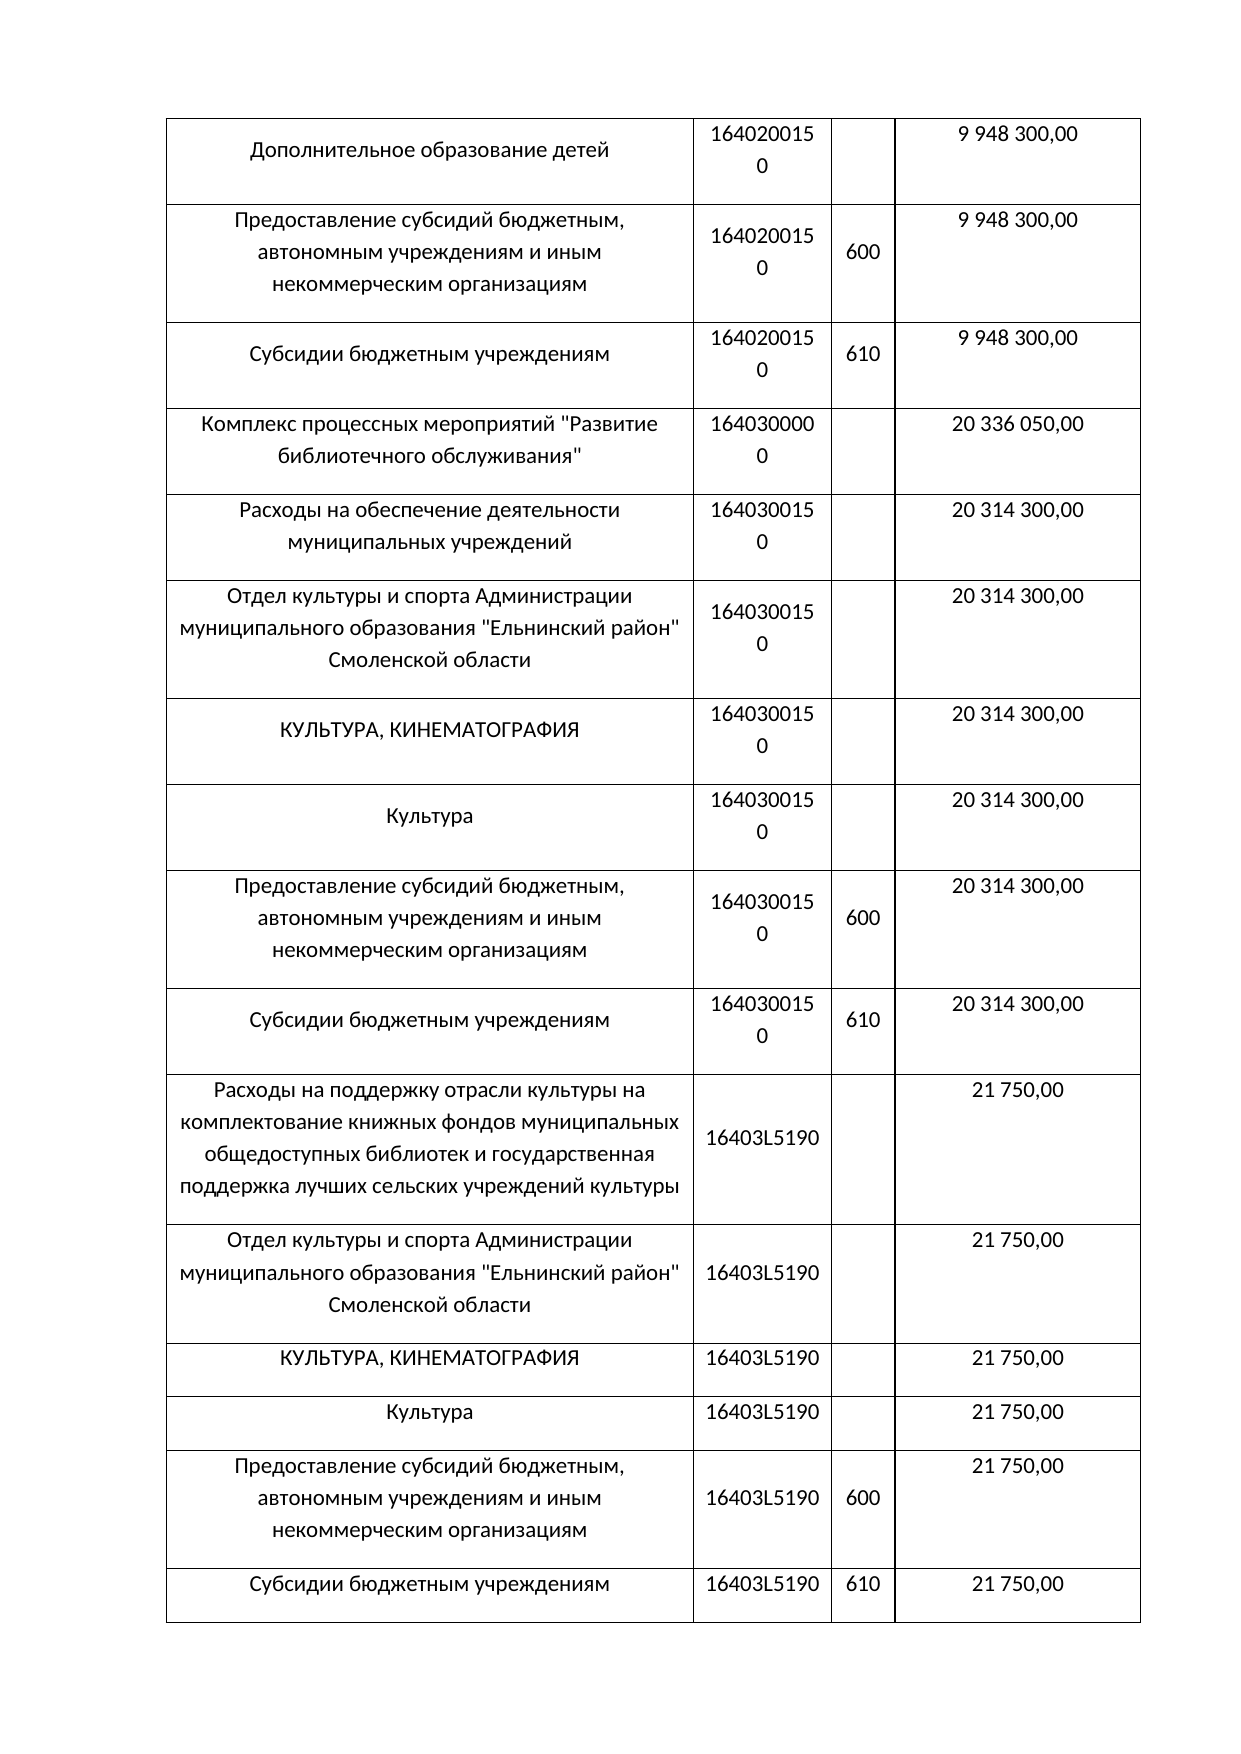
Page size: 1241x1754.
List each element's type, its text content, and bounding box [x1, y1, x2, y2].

table_cell 20 314 300,00 [896, 699, 1140, 784]
table_cell 600 [832, 1451, 894, 1568]
table_cell 1640300150 [694, 581, 831, 698]
table_cell 1640200150 [694, 323, 831, 408]
table_cell [832, 1397, 894, 1450]
table_cell 16403L5190 [694, 1075, 831, 1224]
table_cell Дополнительное образование детей [167, 119, 693, 204]
table_cell 20 336 050,00 [896, 409, 1140, 494]
table_cell 21 750,00 [896, 1344, 1140, 1396]
table_cell 1640200150 [694, 205, 831, 322]
table_cell 20 314 300,00 [896, 871, 1140, 988]
table_cell Расходы на обеспечение деятельности муниципальных учреждений [167, 495, 693, 580]
table_cell 1640300150 [694, 699, 831, 784]
table_cell 21 750,00 [896, 1225, 1140, 1342]
table_cell [832, 785, 894, 870]
table_cell Предоставление субсидий бюджетным, автономным учреждениям и иным некоммерческим организациям [167, 871, 693, 988]
table_cell 20 314 300,00 [896, 989, 1140, 1074]
table_cell 9 948 300,00 [896, 323, 1140, 408]
table_cell 20 314 300,00 [896, 785, 1140, 870]
table_cell КУЛЬТУРА, КИНЕМАТОГРАФИЯ [167, 1344, 693, 1396]
table_cell 21 750,00 [896, 1451, 1140, 1568]
table_cell [832, 699, 894, 784]
table_cell [832, 495, 894, 580]
table_cell [832, 1344, 894, 1396]
table_cell Комплекс процессных мероприятий "Развитие библиотечного обслуживания" [167, 409, 693, 494]
table_cell 610 [832, 989, 894, 1074]
table_cell 1640300000 [694, 409, 831, 494]
table_cell 21 750,00 [896, 1397, 1140, 1450]
table_cell [832, 1225, 894, 1342]
table_cell 16403L5190 [694, 1344, 831, 1396]
table_cell 20 314 300,00 [896, 495, 1140, 580]
table_cell Предоставление субсидий бюджетным, автономным учреждениям и иным некоммерческим организациям [167, 205, 693, 322]
table_cell 16403L5190 [694, 1397, 831, 1450]
table_cell Культура [167, 785, 693, 870]
table_cell 600 [832, 205, 894, 322]
table_cell Отдел культуры и спорта Администрации муниципального образования "Ельнинский район" Смоленской области [167, 1225, 693, 1342]
table_cell 21 750,00 [896, 1075, 1140, 1224]
table_cell 16403L5190 [694, 1569, 831, 1622]
table_cell 1640200150 [694, 119, 831, 204]
table_cell Субсидии бюджетным учреждениям [167, 1569, 693, 1622]
table_cell 600 [832, 871, 894, 988]
table_cell 610 [832, 1569, 894, 1622]
table_cell Культура [167, 1397, 693, 1450]
table_cell Расходы на поддержку отрасли культуры на комплектование книжных фондов муниципальных общедоступных библиотек и государственная поддержка лучших сельских учреждений культуры [167, 1075, 693, 1224]
table_cell Субсидии бюджетным учреждениям [167, 323, 693, 408]
table_cell 16403L5190 [694, 1225, 831, 1342]
table_cell 1640300150 [694, 989, 831, 1074]
table_cell [832, 409, 894, 494]
table_cell 1640300150 [694, 785, 831, 870]
table_cell [832, 581, 894, 698]
table_cell 16403L5190 [694, 1451, 831, 1568]
table_cell [832, 1075, 894, 1224]
table_cell 610 [832, 323, 894, 408]
table_cell Отдел культуры и спорта Администрации муниципального образования "Ельнинский район" Смоленской области [167, 581, 693, 698]
table_cell 1640300150 [694, 495, 831, 580]
table_cell КУЛЬТУРА, КИНЕМАТОГРАФИЯ [167, 699, 693, 784]
table_cell 21 750,00 [896, 1569, 1140, 1622]
table_cell [832, 119, 894, 204]
table_cell 9 948 300,00 [896, 119, 1140, 204]
table_cell 1640300150 [694, 871, 831, 988]
table_cell 20 314 300,00 [896, 581, 1140, 698]
table_cell Предоставление субсидий бюджетным, автономным учреждениям и иным некоммерческим организациям [167, 1451, 693, 1568]
table_cell Субсидии бюджетным учреждениям [167, 989, 693, 1074]
table_cell 9 948 300,00 [896, 205, 1140, 322]
